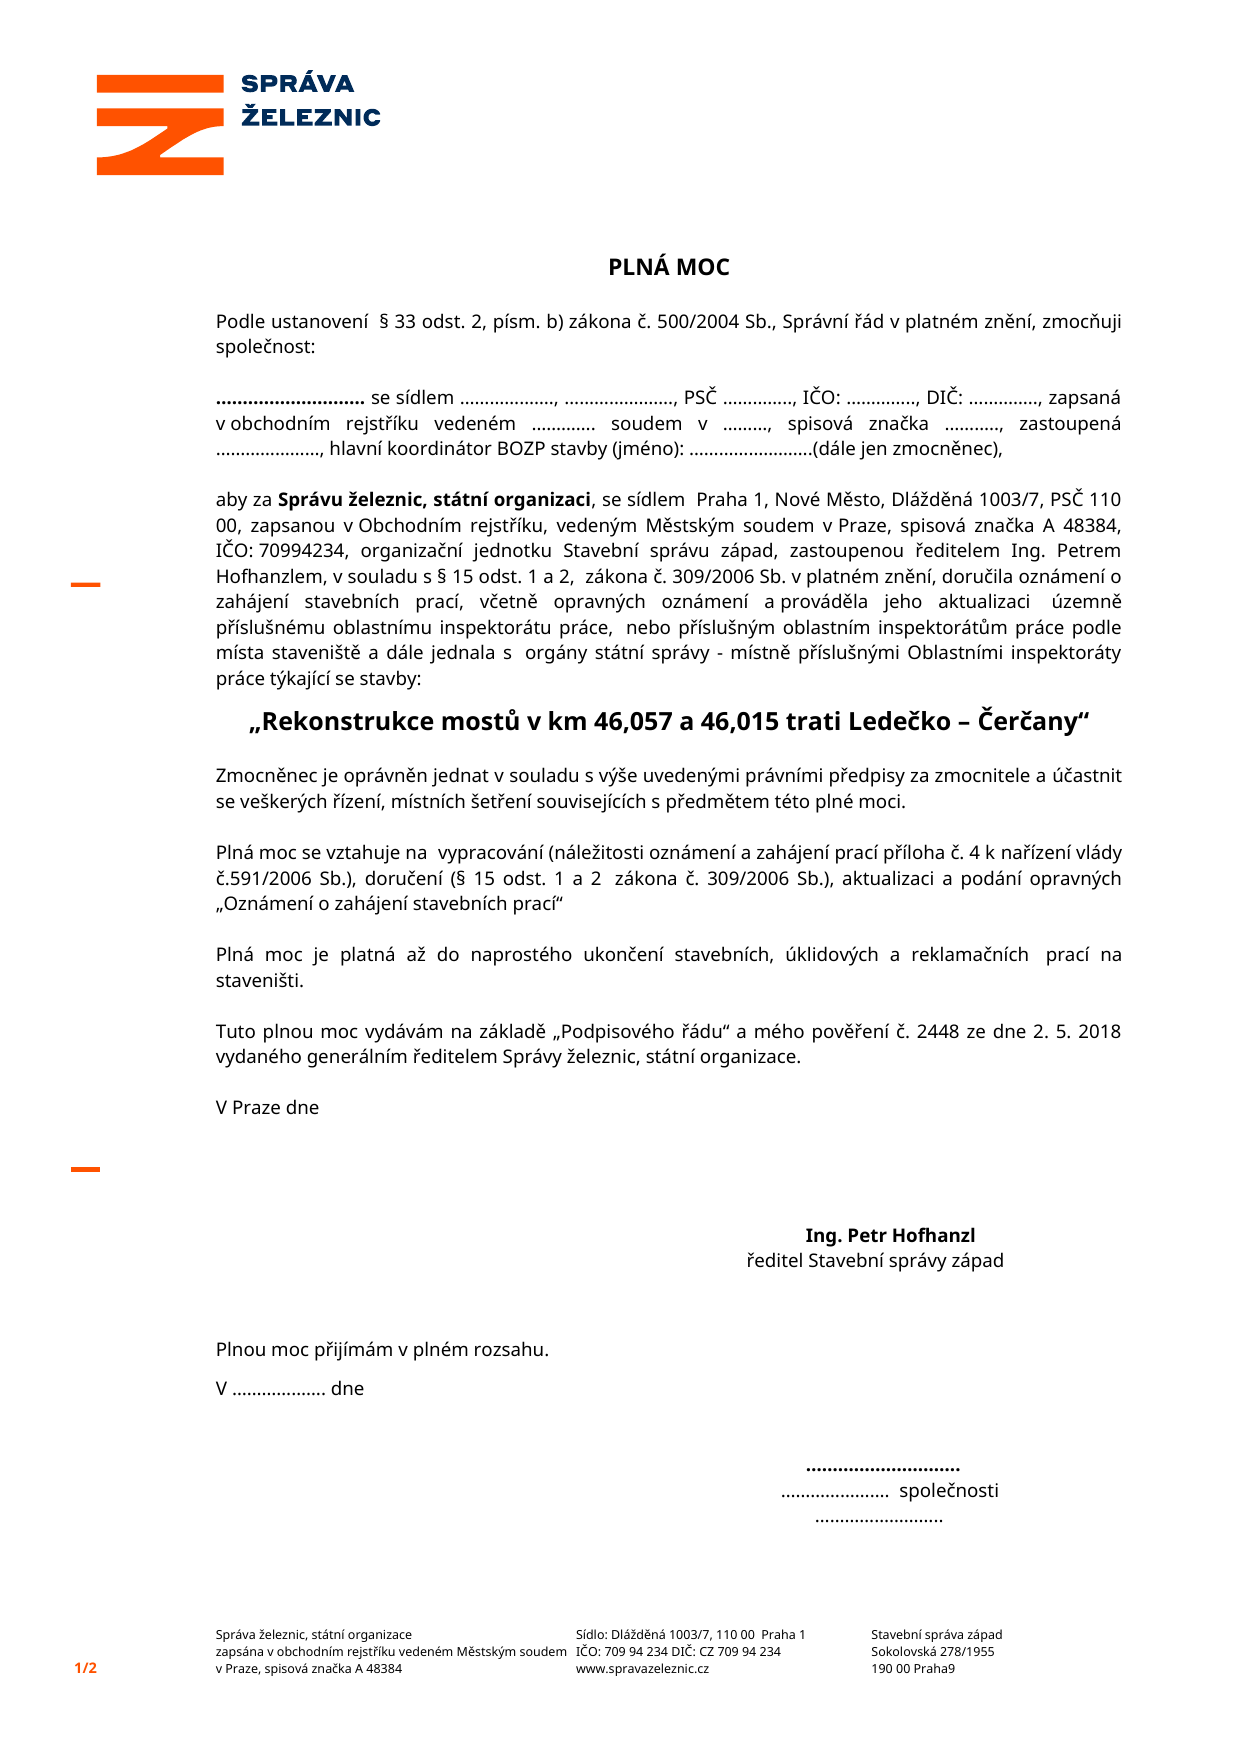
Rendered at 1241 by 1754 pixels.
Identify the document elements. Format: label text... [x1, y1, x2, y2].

text „Rekonstrukce mostů v km 46,057 a 46,015 trati Ledečko – Čerčany“ [216, 703, 1122, 737]
text …………………. společnosti [658, 1477, 1122, 1502]
text PLNÁ MOC [216, 251, 1122, 282]
text V Praze dne [216, 1094, 1122, 1120]
text Plná moc se vztahuje na vypracování (náležitosti oznámení a zahájení prací příloha č. 4 k nařízení vlády č.591/2006 Sb.), doručení (§ 15 odst. 2 zákona č. 309/2006 Sb.), aktualizaci a podání opravných „Oznámení o zahájení stavebních prací“ [216, 839, 1122, 916]
text Plnou moc přijímám v plném rozsahu. [216, 1337, 1122, 1362]
text Podle ustanovení § 33 odst. 2, písm. b) zákona č. 500/2004 Sb., Správní řád v platném znění, zmocňuji společnost: [216, 308, 1122, 359]
text ………………………. se sídlem ………………., …………………., PSČ ………….., IČO: ………….., DIČ: ………….., zapsaná v obchodním rejstříku vedeném …………. soudem v ………, spisová značka ……….., zastoupená …………………, hlavní koordinátor BOZP stavby (jméno): …………………….(dále jen zmocněnec), [216, 384, 1122, 461]
text Ing. Petr Hofhanzl [216, 1222, 1122, 1248]
text Zmocněnec je oprávněn jednat v souladu s výše uvedenými právními předpisy za zmocnitele a účastnit se veškerých řízení, místních šetření souvisejících s předmětem této plné moci. [216, 763, 1122, 814]
text Plná moc je platná až do naprostého ukončení stavebních, úklidových a reklamačních prací na staveništi. [216, 941, 1122, 992]
text ……………………….. [732, 1451, 1122, 1477]
text Tuto plnou moc vydávám na základě „Podpisového řádu“ a mého pověření č. 2448 ze dne 2. 5. 2018 vydaného generálním ředitelem Správy železnic, státní organizace. [216, 1018, 1122, 1069]
text …………………….. [658, 1502, 1122, 1528]
text V ………………. dne [216, 1375, 1122, 1400]
text ředitel Stavební správy západ [216, 1248, 1122, 1273]
text aby za Správu železnic, státní organizaci, se sídlem Praha 1, Nové Město, Dlážděná 1003/7, PSČ 110 00, zapsanou v Obchodním rejstříku, vedeným Městským soudem v Praze, spisová značka A 48384, IČO: 70994234, organizační jednotku Stavební správu západ, zastoupenou ředitelem Ing. Petrem Hofhanzlem, v souladu s § 15 odst. 2, zákona č. 309/2006 Sb. v platném znění, doručila oznámení o zahájení stavebních prací, včetně opravných oznámení a prováděla jeho aktualizaci územně příslušnému oblastnímu inspektorátu práce, nebo příslušným oblastním inspektorátům práce podle místa staveniště a dále jednala s orgány státní správy - místně příslušnými Oblastními inspektoráty práce týkající se stavby: [216, 487, 1122, 691]
